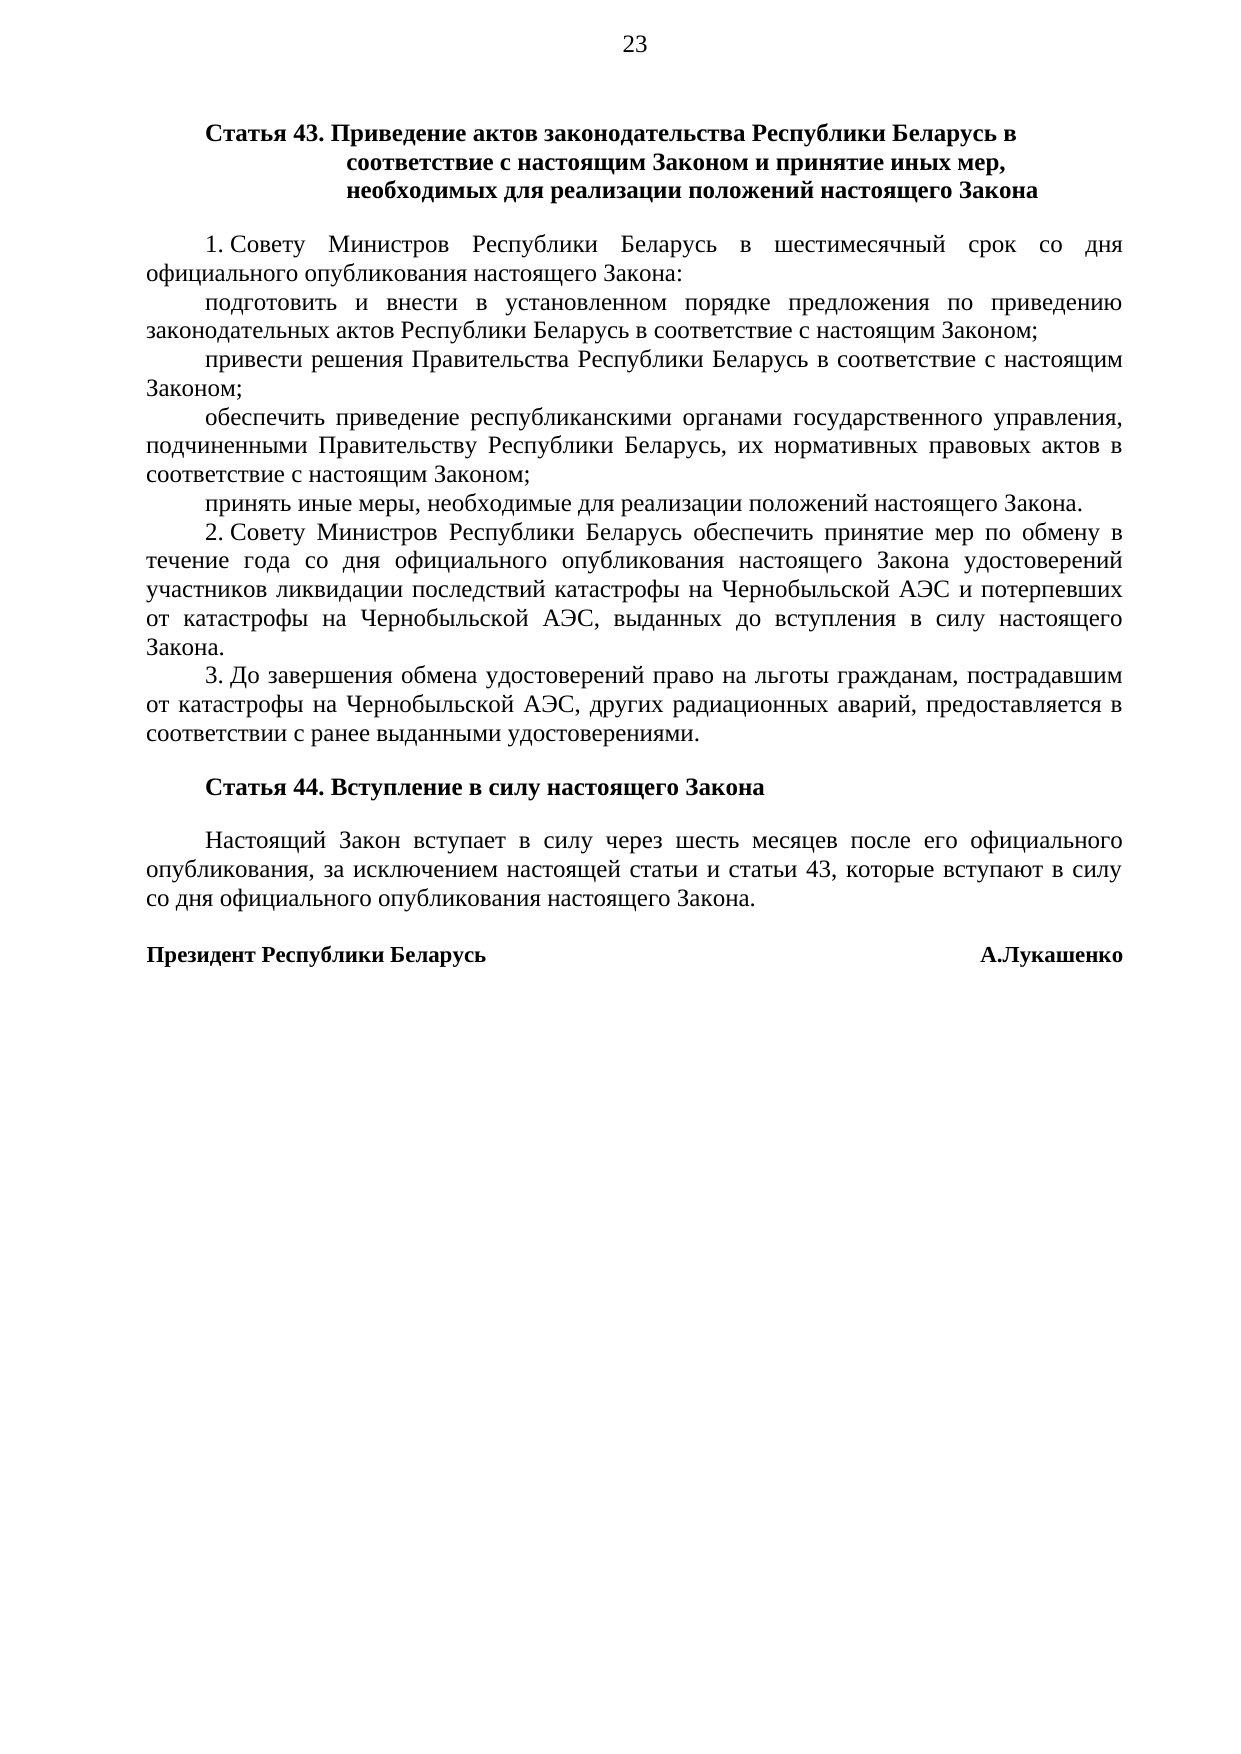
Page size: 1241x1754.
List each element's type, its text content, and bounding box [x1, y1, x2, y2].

text подготовить и внести в установленном порядке предложения по приведению законодательных актов Республики Беларусь в соответствие с настоящим Законом; [146, 287, 1123, 344]
text 2. Совету Министров Республики Беларусь обеспечить принятие мер по обмену в течение года со дня официального опубликования настоящего Закона удостоверений участников ликвидации последствий катастрофы на Чернобыльской АЭС и потерпевших от катастрофы на Чернобыльской АЭС, выданных до вступления в силу настоящего Закона. [146, 517, 1123, 661]
text Статья 44. Вступление в силу настоящего Закона [205, 772, 1123, 801]
table_header А.Лукашенко [635, 941, 1123, 967]
text принять иные меры, необходимые для реализации положений настоящего Закона. [146, 488, 1123, 517]
text Настоящий Закон вступает в силу через шесть месяцев после его официального опубликования, за исключением настоящей статьи и статьи 43, которые вступают в силу со дня официального опубликования настоящего Закона. [146, 826, 1123, 912]
table_header Президент Республики Беларусь [146, 941, 634, 967]
text обеспечить приведение республиканскими органами государственного управления, подчиненными Правительству Республики Беларусь, их нормативных правовых актов в соответствие с настоящим Законом; [146, 402, 1123, 488]
text 1. Совету Министров Республики Беларусь в шестимесячный срок со дня официального опубликования настоящего Закона: [146, 229, 1123, 287]
text привести решения Правительства Республики Беларусь в соответствие с настоящим Законом; [146, 344, 1123, 402]
text 3. До завершения обмена удостоверений право на льготы гражданам, пострадавшим от катастрофы на Чернобыльской АЭС, других радиационных аварий, предоставляется в соответствии с ранее выданными удостоверениями. [146, 661, 1123, 747]
text Статья 43. Приведение актов законодательства Республики Беларусь в соответствие с настоящим Законом и принятие иных мер, необходимых для реализации положений настоящего Закона [205, 118, 1123, 204]
